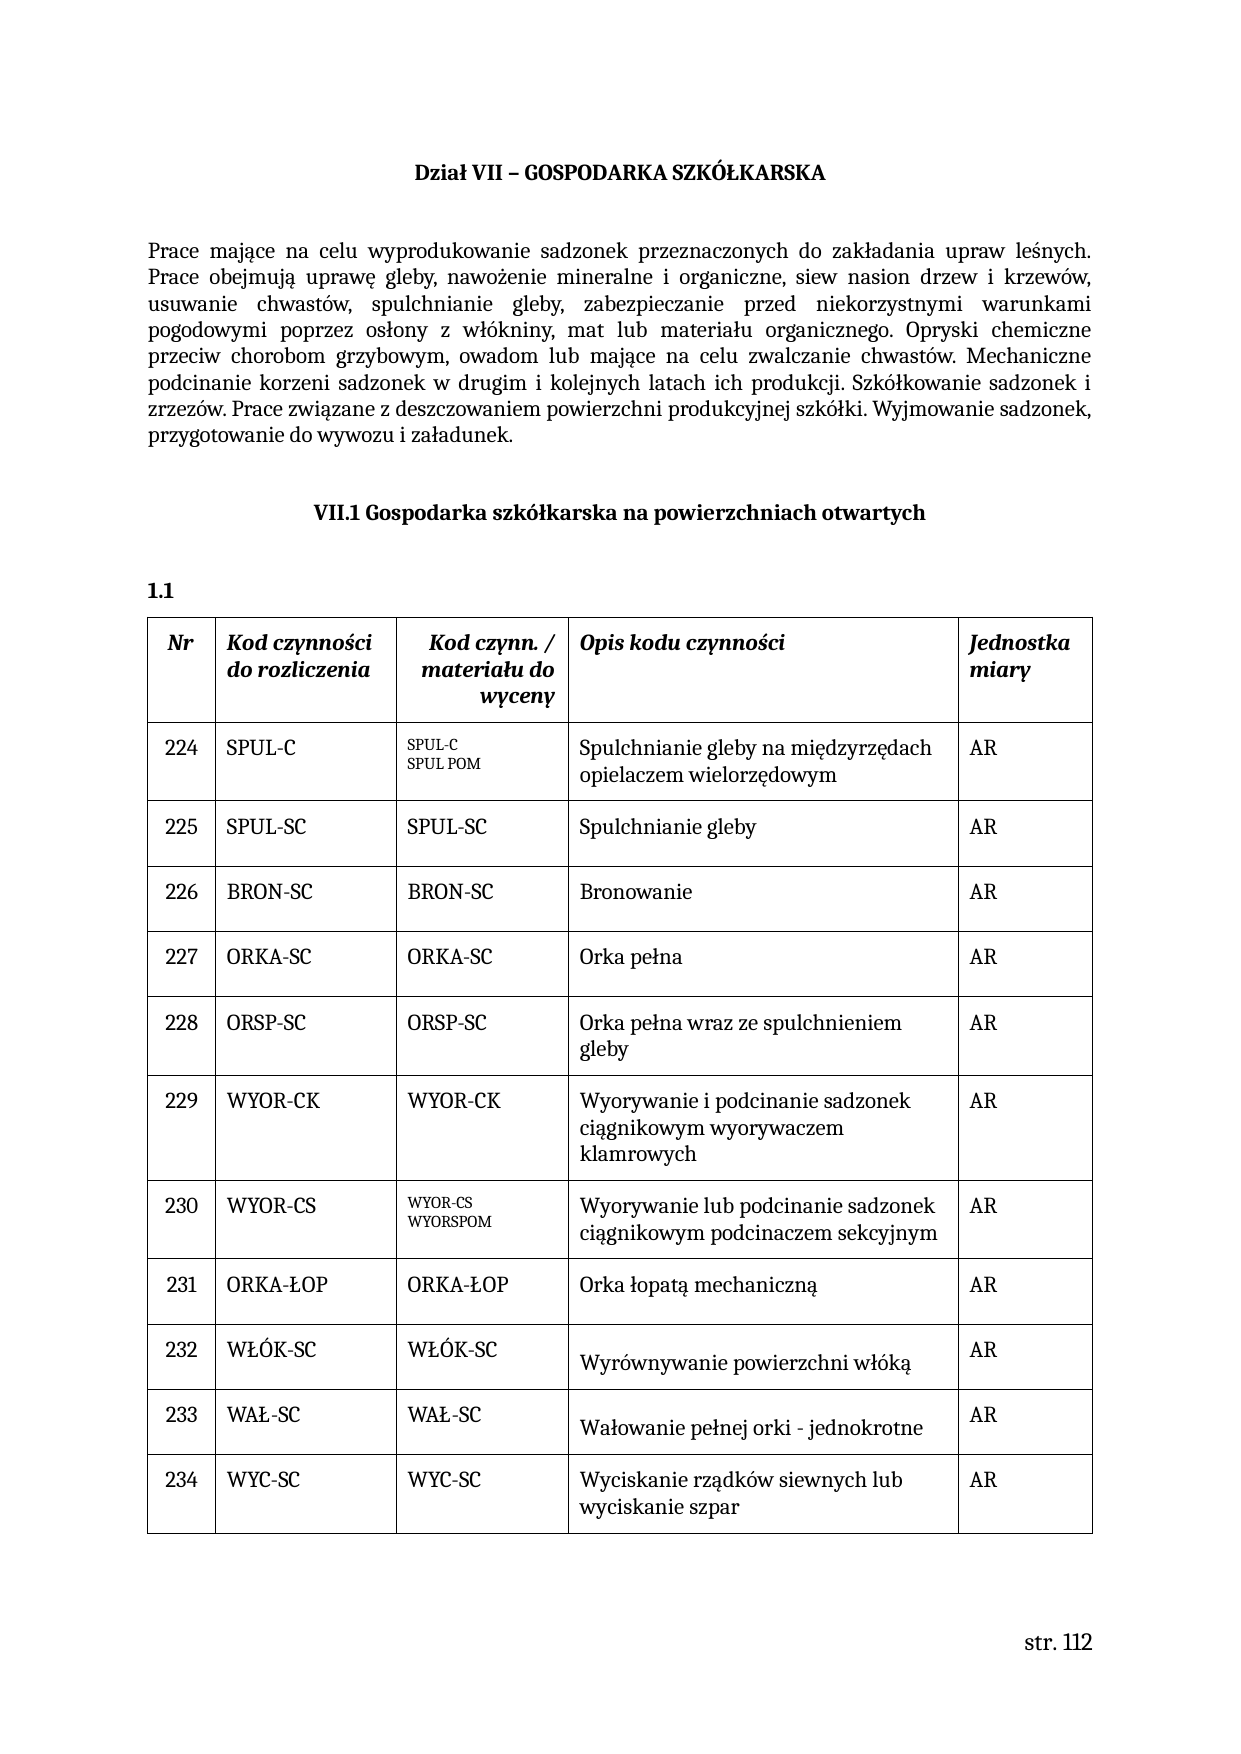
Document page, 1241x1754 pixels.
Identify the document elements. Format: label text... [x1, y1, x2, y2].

text Dział VII – GOSPODARKA SZKÓŁKARSKA [148, 160, 1093, 186]
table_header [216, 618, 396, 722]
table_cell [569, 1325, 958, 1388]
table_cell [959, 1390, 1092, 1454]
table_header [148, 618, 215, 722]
text 1.1 [148, 578, 1093, 604]
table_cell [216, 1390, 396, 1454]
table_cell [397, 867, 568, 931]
text Prace mające na celu wyprodukowanie sadzonek przeznaczonych do zakładania upraw leśnych. Prace obejmują uprawę gleby, nawożenie mineralne i organiczne, siew nasion drzew i krzewów, usuwanie chwastów, spulchnianie gleby, zabezpieczanie przed niekorzystnymi warunkami pogodowymi poprzez osłony z włókniny, mat lub materiału organicznego. Opryski chemiczne przeciw chorobom grzybowym, owadom lub mające na celu zwalczanie chwastów. Mechaniczne podcinanie korzeni sadzonek w drugim i kolejnych latach ich produkcji. Szkółkowanie sadzonek i zrzezów. Prace związane z deszczowaniem powierzchni produkcyjnej szkółki. Wyjmowanie sadzonek, przygotowanie do wywozu i załadunek. [148, 238, 1093, 449]
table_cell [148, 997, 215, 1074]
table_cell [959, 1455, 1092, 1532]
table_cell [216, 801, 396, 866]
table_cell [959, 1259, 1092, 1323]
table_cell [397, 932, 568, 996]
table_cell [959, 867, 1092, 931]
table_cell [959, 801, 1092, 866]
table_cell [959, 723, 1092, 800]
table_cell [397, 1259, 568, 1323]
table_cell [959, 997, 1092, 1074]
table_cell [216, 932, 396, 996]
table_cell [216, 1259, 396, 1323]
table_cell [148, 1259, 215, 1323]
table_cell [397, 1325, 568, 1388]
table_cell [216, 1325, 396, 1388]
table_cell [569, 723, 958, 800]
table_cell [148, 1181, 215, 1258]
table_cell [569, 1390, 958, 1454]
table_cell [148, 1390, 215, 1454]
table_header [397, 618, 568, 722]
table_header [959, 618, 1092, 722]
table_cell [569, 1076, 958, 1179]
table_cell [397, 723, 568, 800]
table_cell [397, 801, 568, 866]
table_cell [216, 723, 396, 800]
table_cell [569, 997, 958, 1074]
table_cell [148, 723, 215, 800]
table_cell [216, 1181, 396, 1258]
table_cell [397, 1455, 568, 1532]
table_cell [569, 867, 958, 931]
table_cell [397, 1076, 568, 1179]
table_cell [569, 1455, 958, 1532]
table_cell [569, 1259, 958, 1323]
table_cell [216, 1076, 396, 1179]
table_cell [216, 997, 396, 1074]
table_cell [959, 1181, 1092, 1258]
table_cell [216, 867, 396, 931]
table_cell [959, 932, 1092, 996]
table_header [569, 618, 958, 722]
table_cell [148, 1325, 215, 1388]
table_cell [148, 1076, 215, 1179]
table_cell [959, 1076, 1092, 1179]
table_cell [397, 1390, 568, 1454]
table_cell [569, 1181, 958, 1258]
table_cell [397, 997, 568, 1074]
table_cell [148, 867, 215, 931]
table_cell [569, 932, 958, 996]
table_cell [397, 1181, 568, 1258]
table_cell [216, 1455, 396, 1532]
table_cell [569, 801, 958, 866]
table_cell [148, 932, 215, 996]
text VII.1 Gospodarka szkółkarska na powierzchniach otwartych [148, 500, 1093, 526]
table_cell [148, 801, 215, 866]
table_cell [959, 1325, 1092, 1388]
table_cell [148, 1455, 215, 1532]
